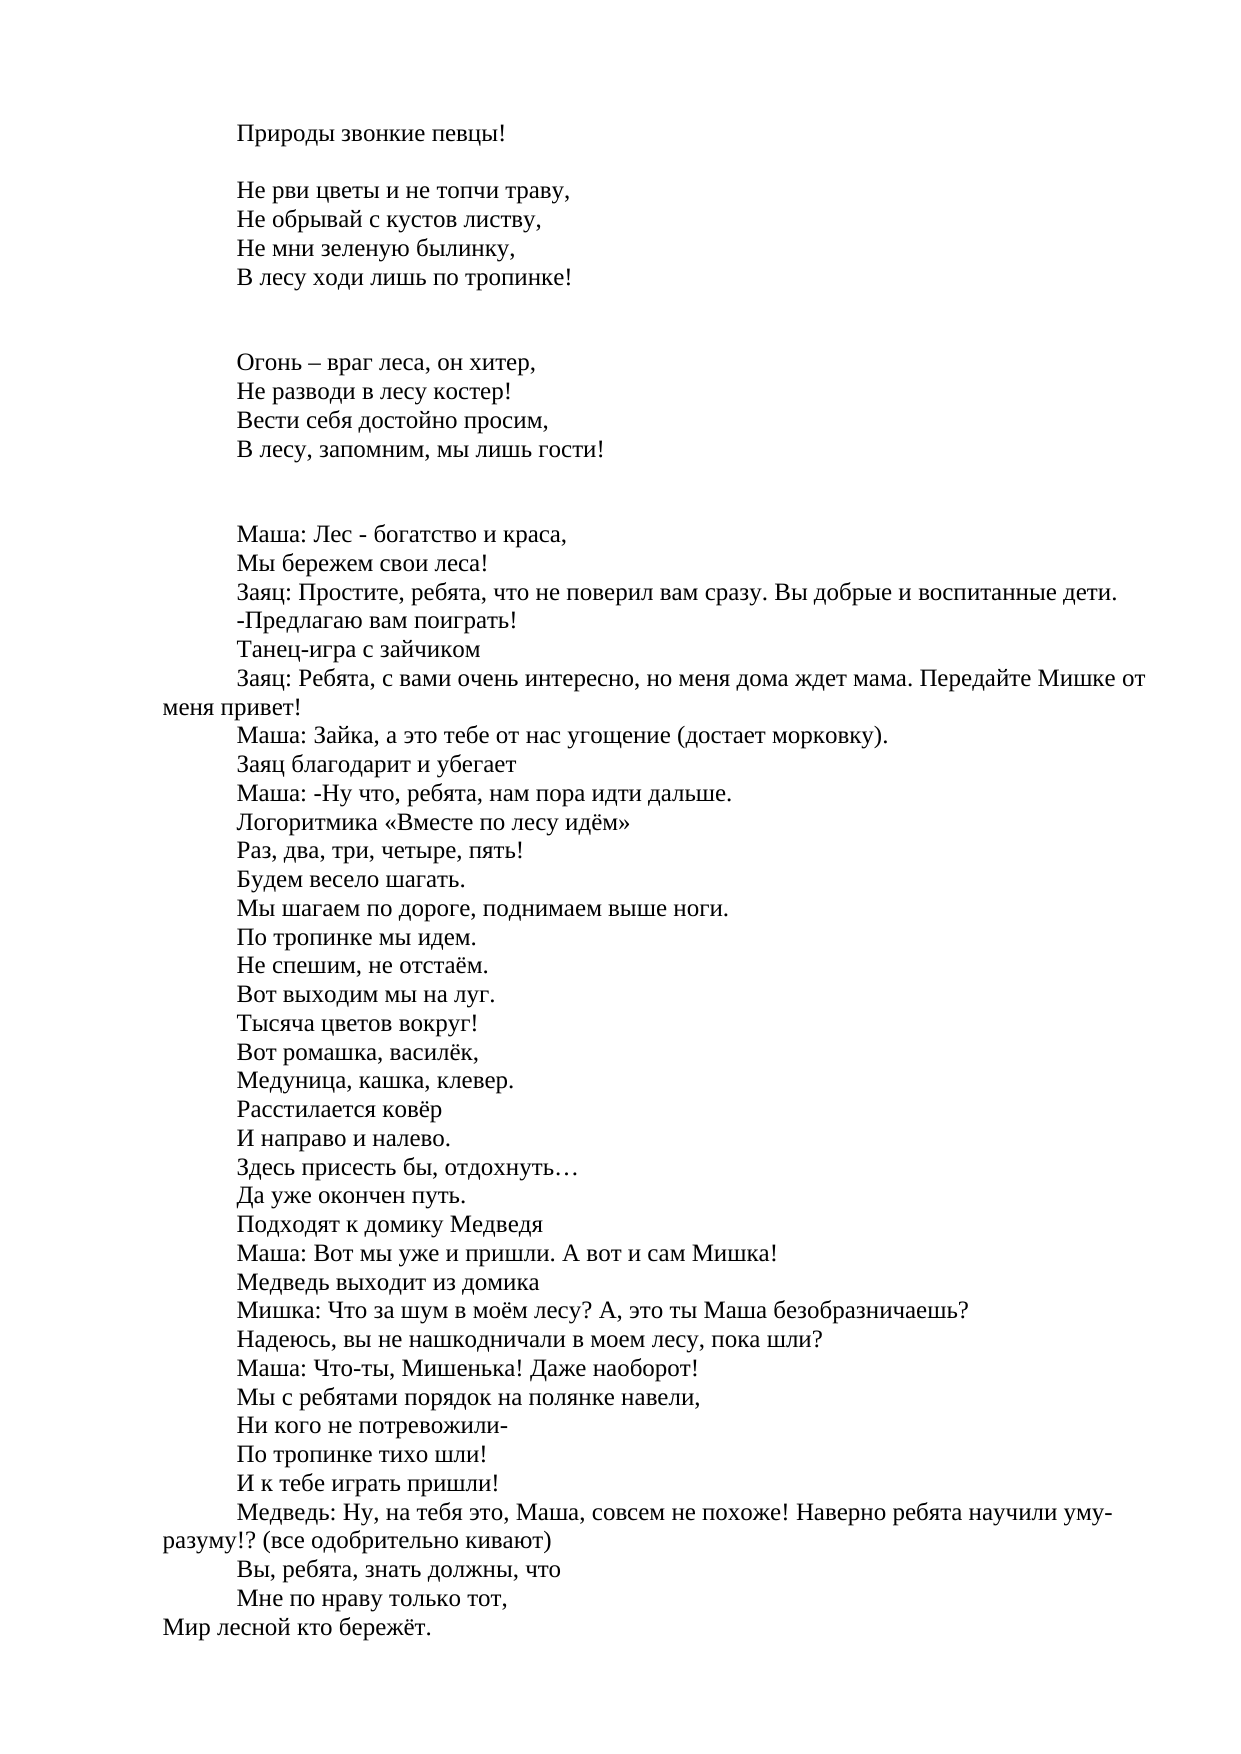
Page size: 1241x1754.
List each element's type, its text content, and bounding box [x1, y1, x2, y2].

text Заяц: Ребята, с вами очень интересно, но меня дома ждет мама. Передайте Мишке от меня привет! [162, 663, 1152, 720]
text Не спешим, не отстаём. [162, 950, 1152, 979]
text Мишка: Что за шум в моём лесу? А, это ты Маша безобразничаешь? [162, 1295, 1152, 1324]
text Маша: Лес - богатство и краса, [162, 519, 1152, 548]
text Огонь – враг леса, он хитер, [162, 347, 1152, 376]
text Расстилается ковёр [162, 1094, 1152, 1123]
text Маша: Вот мы уже и пришли. А вот и сам Мишка! [162, 1238, 1152, 1267]
text Природы звонкие певцы! [162, 118, 1152, 147]
text Да уже окончен путь. [162, 1180, 1152, 1209]
text Маша: Зайка, а это тебе от нас угощение (достает морковку). [162, 720, 1152, 749]
text В лесу ходи лишь по тропинке! [162, 262, 1152, 291]
text По тропинке мы идем. [162, 922, 1152, 950]
text Здесь присесть бы, отдохнуть… [162, 1152, 1152, 1180]
text Мы с ребятами порядок на полянке навели, [162, 1382, 1152, 1410]
text Вот ромашка, василёк, [162, 1037, 1152, 1065]
text Медведь выходит из домика [162, 1267, 1152, 1295]
text В лесу, запомним, мы лишь гости! [162, 434, 1152, 462]
text Вести себя достойно просим, [162, 405, 1152, 434]
text И направо и налево. [162, 1123, 1152, 1152]
text Не мни зеленую былинку, [162, 233, 1152, 262]
text Мы бережем свои леса! [162, 548, 1152, 577]
text Танец-игра с зайчиком [162, 634, 1152, 663]
text Мне по нраву только тот, Мир лесной кто бережёт. [162, 1583, 1152, 1640]
text Логоритмика «Вместе по лесу идём» [162, 807, 1152, 835]
text Заяц благодарит и убегает [162, 749, 1152, 778]
text Раз, два, три, четыре, пять! [162, 835, 1152, 864]
text И к тебе играть пришли! [162, 1468, 1152, 1497]
text Ни кого не потревожили- [162, 1410, 1152, 1439]
text Будем весело шагать. [162, 864, 1152, 893]
text -Предлагаю вам поиграть! [162, 605, 1152, 634]
text Тысяча цветов вокруг! [162, 1008, 1152, 1037]
text Медуница, кашка, клевер. [162, 1065, 1152, 1094]
text Не разводи в лесу костер! [162, 376, 1152, 405]
text Заяц: Простите, ребята, что не поверил вам сразу. Вы добрые и воспитанные дети. [162, 577, 1152, 605]
text Не обрывай с кустов листву, [162, 204, 1152, 233]
text Вот выходим мы на луг. [162, 979, 1152, 1008]
text Не рви цветы и не топчи траву, [162, 176, 1152, 204]
text Маша: -Ну что, ребята, нам пора идти дальше. [162, 778, 1152, 807]
text Вы, ребята, знать должны, что [162, 1554, 1152, 1583]
text По тропинке тихо шли! [162, 1439, 1152, 1468]
text Мы шагаем по дороге, поднимаем выше ноги. [162, 893, 1152, 922]
text Подходят к домику Медведя [162, 1209, 1152, 1238]
text Маша: Что-ты, Мишенька! Даже наоборот! [162, 1353, 1152, 1382]
text Медведь: Ну, на тебя это, Маша, совсем не похоже! Наверно ребята научили уму-разуму!? (все одобрительно кивают) [162, 1497, 1152, 1554]
text Надеюсь, вы не нашкодничали в моем лесу, пока шли? [162, 1324, 1152, 1353]
